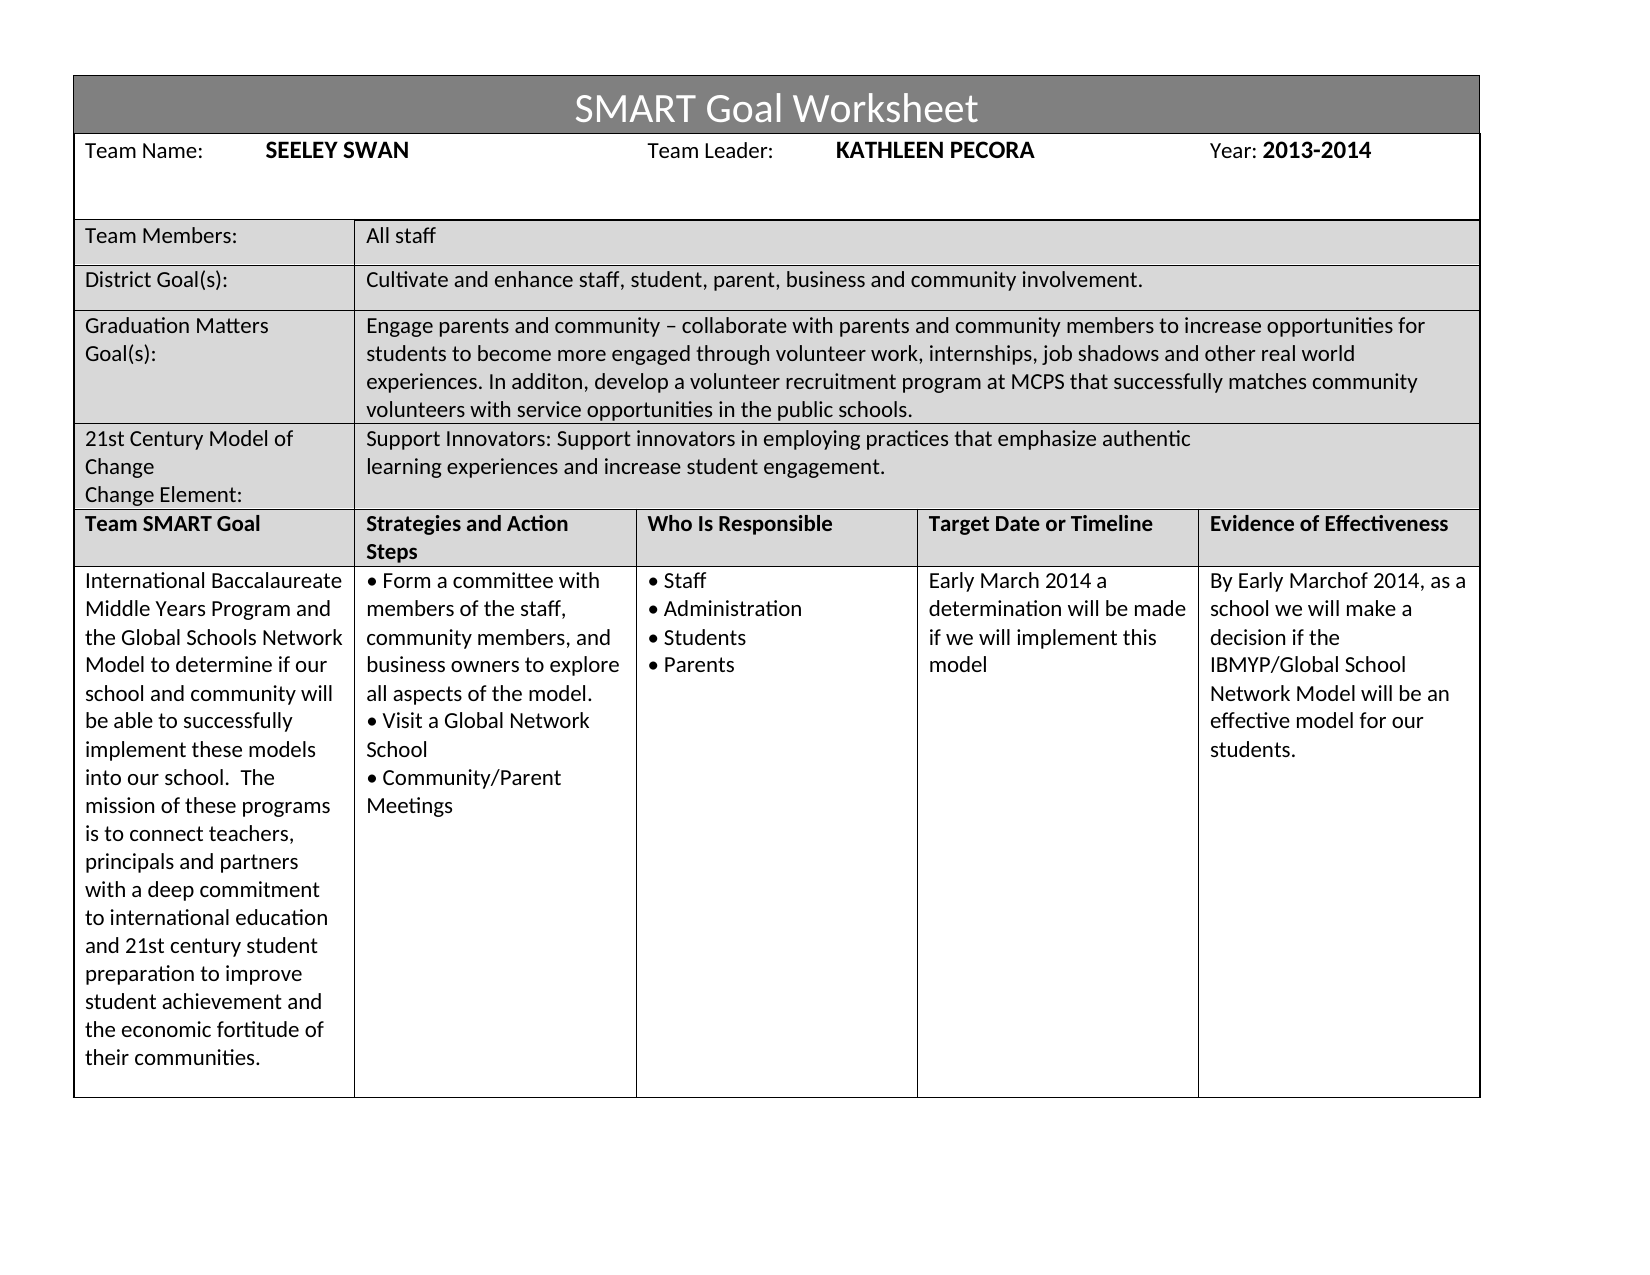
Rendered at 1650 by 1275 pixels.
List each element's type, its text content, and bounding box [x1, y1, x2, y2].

table_cell Target Date or Timeline [918, 510, 1198, 566]
table_cell Early March 2014 a determination will be made if we will implement this model [918, 567, 1198, 1097]
table_cell International Baccalaureate Middle Years Program and the Global Schools Network Model to determine if our school and community will be able to successfully implement these models into our school. The mission of these programs is to connect teachers, principals and partners with a deep commitment to international education and 21st century student preparation to improve student achievement and the economic fortitude of their communities. [75, 567, 354, 1097]
table_cell Strategies and Action Steps [355, 510, 636, 566]
table_cell Evidence of Effectiveness [1199, 510, 1479, 566]
table_cell Who Is Responsible [637, 510, 917, 566]
table_cell All staff [355, 221, 1479, 264]
table_cell Support Innovators: Support innovators in employing practices that emphasize authentic learning experiences and increase student engagement. [355, 424, 1479, 508]
table_header SMART Goal Worksheet [74, 76, 1479, 133]
table_cell Engage parents and community – collaborate with parents and community members to increase opportunities for students to become more engaged through volunteer work, internships, job shadows and other real world experiences. In additon, develop a volunteer recruitment program at MCPS that successfully matches community volunteers with service opportunities in the public schools. [355, 311, 1479, 423]
table_cell Team Name: SEELEY SWAN [75, 134, 636, 219]
table_cell Team Members: [75, 220, 354, 264]
table_cell Team SMART Goal [75, 510, 354, 566]
table_cell Team Leader: KATHLEEN PECORA [636, 134, 1198, 219]
table_cell 21st Century Model of Change Change Element: [75, 424, 354, 508]
table_cell Cultivate and enhance staff, student, parent, business and community involvement. [355, 266, 1479, 310]
table_cell Graduation Matters Goal(s): [75, 311, 354, 423]
table_cell • Form a committee with members of the staff, community members, and business owners to explore all aspects of the model. • Visit a Global Network School • Community/Parent Meetings [355, 567, 636, 1097]
table_cell • Staff • Administration • Students • Parents [637, 567, 917, 1097]
table_cell District Goal(s): [75, 266, 354, 310]
table_cell By Early Marchof 2014, as a school we will make a decision if the IBMYP/Global School Network Model will be an effective model for our students. [1199, 567, 1479, 1097]
table_cell Year: 2013-2014 [1199, 134, 1479, 219]
